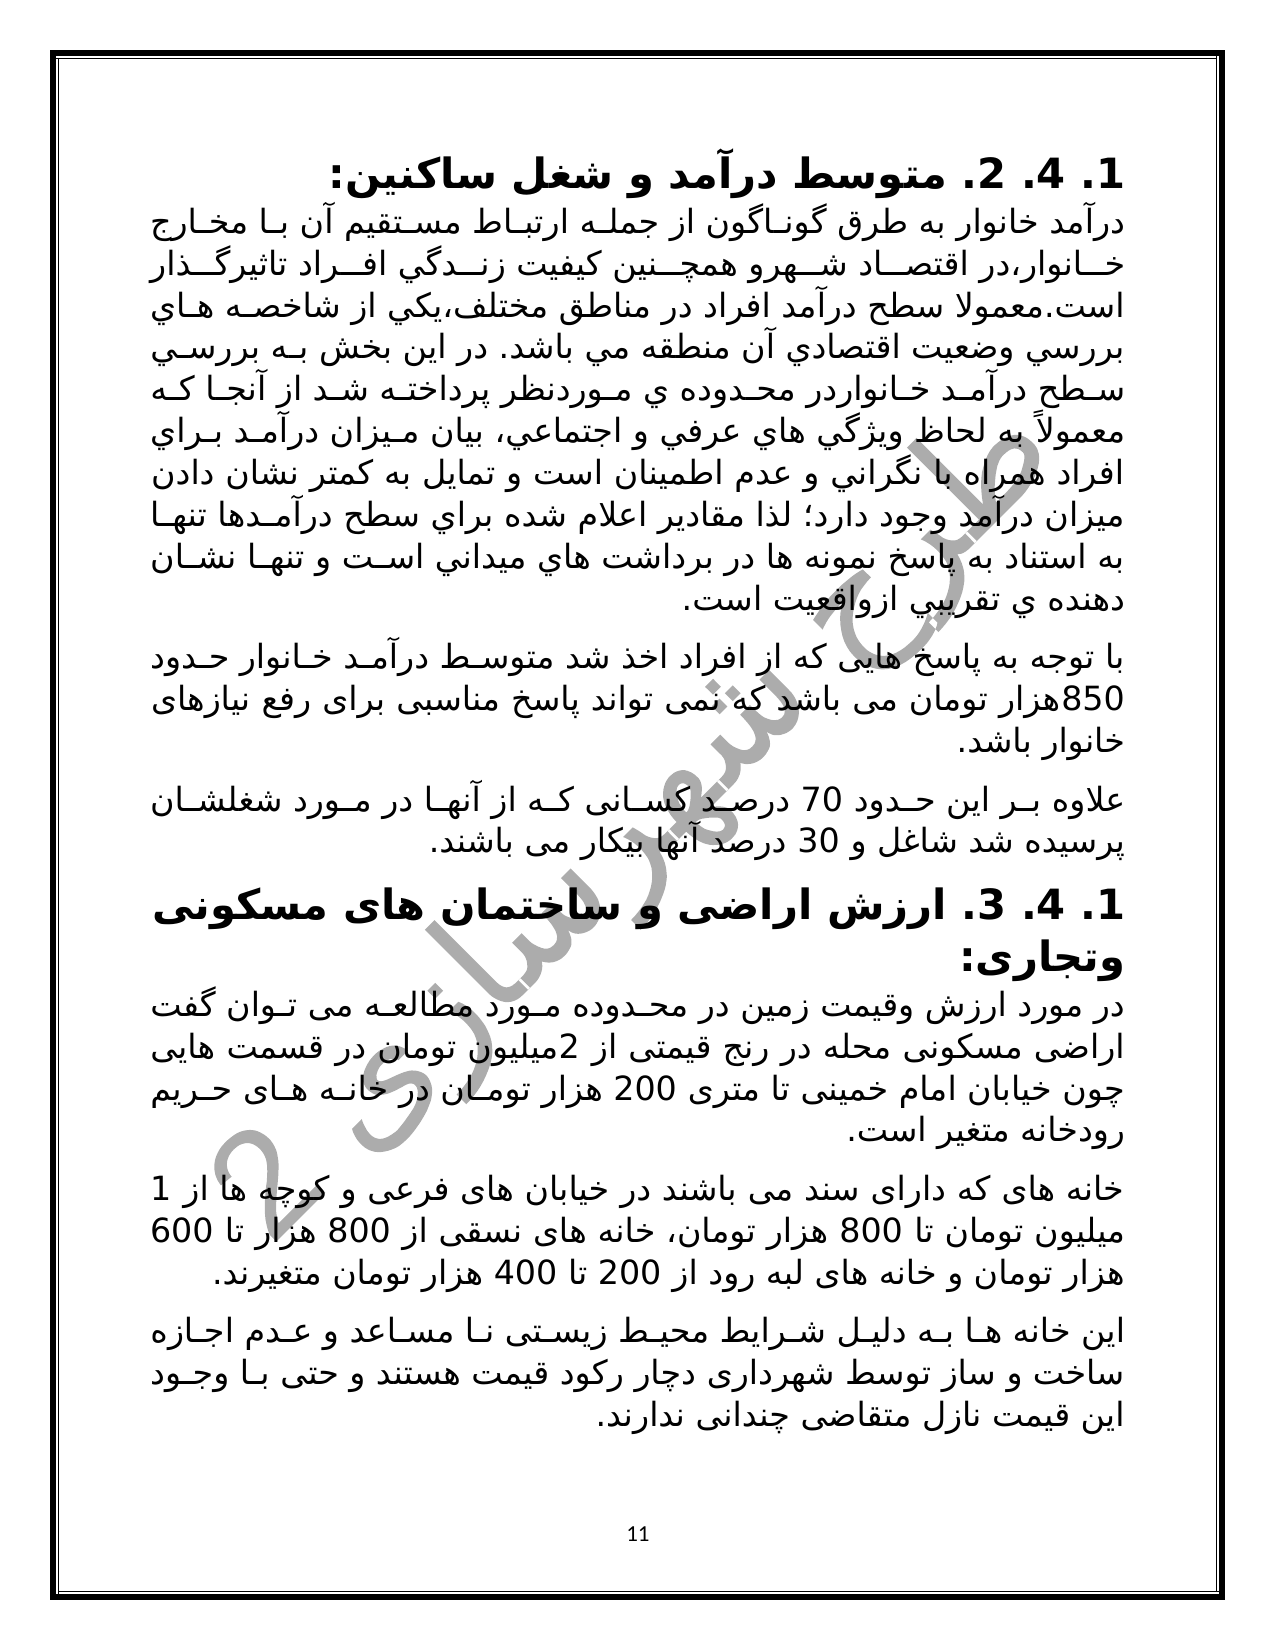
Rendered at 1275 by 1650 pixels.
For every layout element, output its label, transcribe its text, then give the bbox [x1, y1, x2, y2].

text درآمد خانوار به طرق گوناگون از جمله ارتباط مستقيم آن با مخارج خانوار،در اقتصاد شهرو همچنين كيفيت زندگي افراد تاثيرگذار است.معمولا سطح درآمد افراد در مناطق مختلف،يكي از شاخصه هاي بررسي وضعيت اقتصادي آن منطقه مي باشد. در اين بخش به بررسي سطح درآمد خانواردر محدوده ي موردنظر پرداخته شد از آنجا كه معمولاً به لحاظ ويژگي هاي عرفي و اجتماعي، بيان ميزان درآمد براي افراد همراه با نگراني و عدم اطمينان است و تمايل به كمتر نشان دادن ميزان درآمد وجود دارد؛ لذا مقادير اعلام شده براي سطح درآمدها تنها به استناد به پاسخ نمونه ها در برداشت هاي ميداني است و تنها نشان دهنده ي تقريبي ازواقعيت است. [150, 202, 1125, 618]
text در مورد ارزش وقیمت زمین در محدوده مورد مطالعه می توان گفت اراضی مسکونی محله در رنج قیمتی از 2میلیون تومان در قسمت هایی چون خیابان امام خمینی تا متری 200 هزار تومان در خانه های حریم رودخانه متغیر است. [150, 985, 1125, 1150]
text با توجه به پاسخ هایی که از افراد اخذ شد متوسط درآمد خانوار حدود 850هزار تومان می باشد که نمی تواند پاسخ مناسبی برای رفع نیازهای خانوار باشد. [150, 638, 1125, 760]
text این خانه ها به دلیل شرایط محیط زیستی نا مساعد و عدم اجازه ساخت و ساز توسط شهرداری دچار رکود قیمت هستند و حتی با وجود این قیمت نازل متقاضی چندانی ندارند. [150, 1312, 1125, 1434]
subtitle 1. 4. 2. متوسط درآمد و شغل ساکنین: [150, 150, 1125, 198]
text خانه های که دارای سند می باشند در خیابان های فرعی و کوچه ها از 1 میلیون تومان تا 800 هزار تومان، خانه های نسقی از 800 هزار تا 600 هزار تومان و خانه های لبه رود از 200 تا 400 هزار تومان متغیرند. [150, 1169, 1125, 1292]
subtitle 1. 4. 3. ارزش اراضی و ساختمان های مسکونی وتجاری: [150, 881, 1125, 981]
text علاوه بر این حدود 70 درصد کسانی که از آنها در مورد شغلشان پرسیده شد شاغل و 30 درصد آنها بیکار می باشند. [150, 780, 1125, 861]
